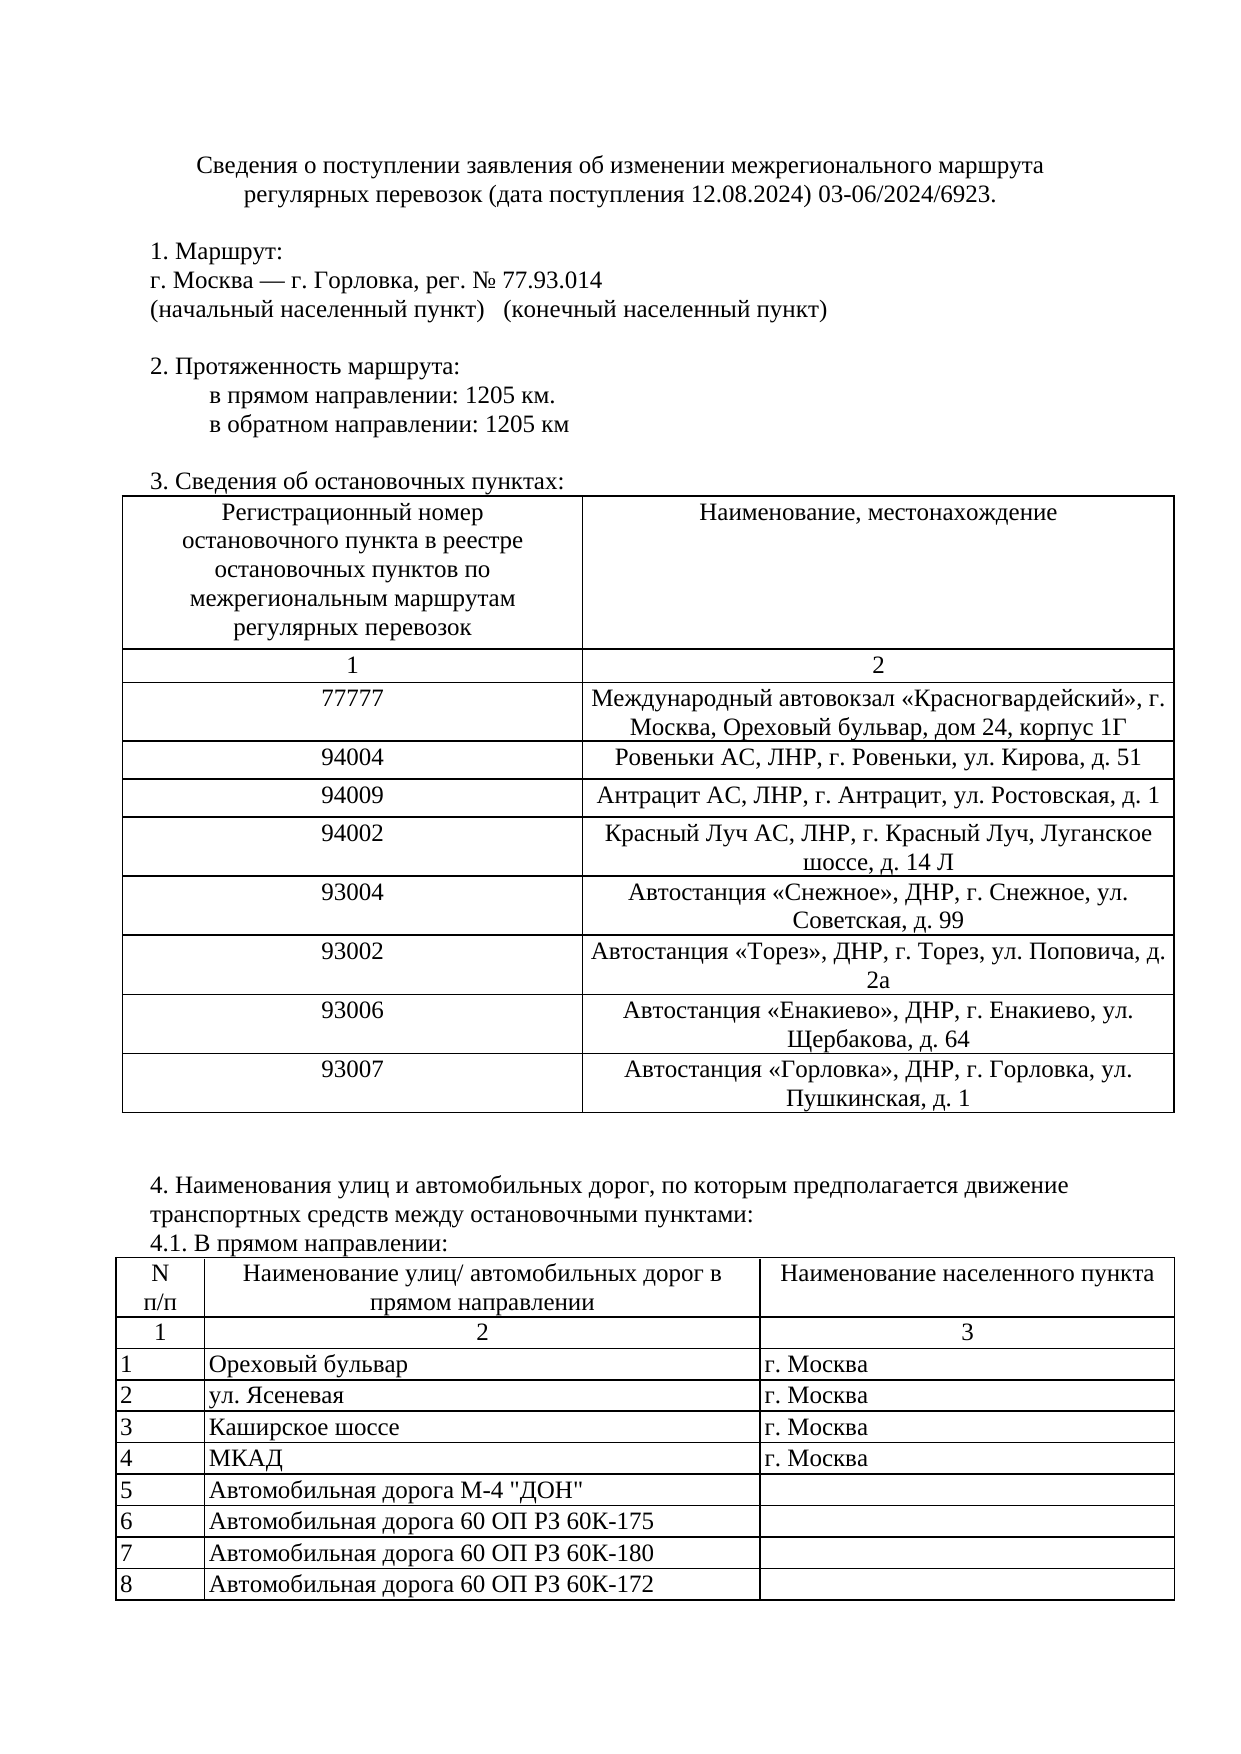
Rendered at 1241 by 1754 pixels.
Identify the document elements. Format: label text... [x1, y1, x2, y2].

table_cell Автомобильная дорога 60 ОП РЗ 60К-175 [205, 1506, 759, 1536]
table_cell 1 [117, 1318, 204, 1347]
text 3. Сведения об остановочных пунктах: [150, 466, 1090, 495]
table_cell Автомобильная дорога М-4 "ДОН" [205, 1475, 759, 1505]
table_cell 1 [117, 1349, 204, 1379]
table_header N п/п [117, 1258, 204, 1316]
table_cell 2 [205, 1318, 759, 1347]
table_header Регистрационный номер остановочного пункта в реестре остановочных пунктов по межрегиональным маршрутам регулярных перевозок [123, 497, 582, 648]
table_cell Международный автовокзал «Красногвардейский», г. Москва, Ореховый бульвар, дом 24, корпус 1Г [583, 683, 1173, 740]
table_cell [761, 1569, 1174, 1599]
table_cell 93006 [123, 995, 582, 1052]
table_cell Автостанция «Енакиево», ДНР, г. Енакиево, ул. Щербакова, д. 64 [583, 995, 1173, 1052]
table_cell 94002 [123, 818, 582, 875]
table_cell [761, 1538, 1174, 1568]
text Сведения о поступлении заявления об изменении межрегионального маршрута регулярных перевозок (дата поступления 12.08.2024) 03-06/2024/6923. [150, 150, 1090, 207]
table_cell 1 [123, 650, 582, 681]
table_cell Каширское шоссе [205, 1412, 759, 1442]
text 1. Маршрут: [150, 236, 1090, 265]
table_cell Автомобильная дорога 60 ОП РЗ 60К-172 [205, 1569, 759, 1599]
table_cell ул. Ясеневая [205, 1381, 759, 1410]
table_cell Антрацит АС, ЛНР, г. Антрацит, ул. Ростовская, д. 1 [583, 780, 1173, 816]
text 2. Протяженность маршрута: [150, 351, 1090, 380]
table_cell 93004 [123, 877, 582, 934]
table_cell 7 [117, 1538, 204, 1568]
table_cell 6 [117, 1506, 204, 1536]
table_cell 3 [761, 1318, 1174, 1347]
table_header Наименование, местонахождение [583, 497, 1173, 648]
table_cell 93002 [123, 936, 582, 993]
table_cell Ореховый бульвар [205, 1349, 759, 1379]
table_cell 3 [117, 1412, 204, 1442]
text г. Москва — г. Горловка, рег. № 77.93.014 [150, 265, 1090, 294]
table_cell [761, 1506, 1174, 1536]
table_cell 8 [117, 1569, 204, 1599]
table_cell [761, 1475, 1174, 1505]
table_cell Автомобильная дорога 60 ОП РЗ 60К-180 [205, 1538, 759, 1568]
table_cell 2 [583, 650, 1173, 681]
table_cell 5 [117, 1475, 204, 1505]
table_cell 2 [117, 1381, 204, 1410]
text 4. Наименования улиц и автомобильных дорог, по которым предполагается движение транспортных средств между остановочными пунктами: [150, 1171, 1090, 1228]
table_cell Автостанция «Горловка», ДНР, г. Горловка, ул. Пушкинская, д. 1 [583, 1054, 1173, 1112]
table_cell 4 [117, 1443, 204, 1473]
text в обратном направлении: 1205 км [150, 409, 1090, 437]
text в прямом направлении: 1205 км. [150, 380, 1090, 409]
text 4.1. В прямом направлении: [150, 1228, 1090, 1257]
text (начальный населенный пункт) (конечный населенный пункт) [150, 294, 1090, 322]
table_cell МКАД [205, 1443, 759, 1473]
table_cell 94004 [123, 742, 582, 778]
table_cell 93007 [123, 1054, 582, 1112]
table_cell Красный Луч АС, ЛНР, г. Красный Луч, Луганское шоссе, д. 14 Л [583, 818, 1173, 875]
table_cell Ровеньки АС, ЛНР, г. Ровеньки, ул. Кирова, д. 51 [583, 742, 1173, 778]
table_cell 94009 [123, 780, 582, 816]
table_header Наименование населенного пункта [761, 1258, 1174, 1316]
table_cell Автостанция «Торез», ДНР, г. Торез, ул. Поповича, д. 2а [583, 936, 1173, 993]
table_cell г. Москва [761, 1381, 1174, 1410]
table_cell Автостанция «Снежное», ДНР, г. Снежное, ул. Советская, д. 99 [583, 877, 1173, 934]
table_cell 77777 [123, 683, 582, 740]
table_header Наименование улиц/ автомобильных дорог в прямом направлении [205, 1258, 760, 1316]
table_cell г. Москва [761, 1412, 1174, 1442]
table_cell г. Москва [761, 1349, 1174, 1379]
table_cell г. Москва [761, 1443, 1174, 1473]
